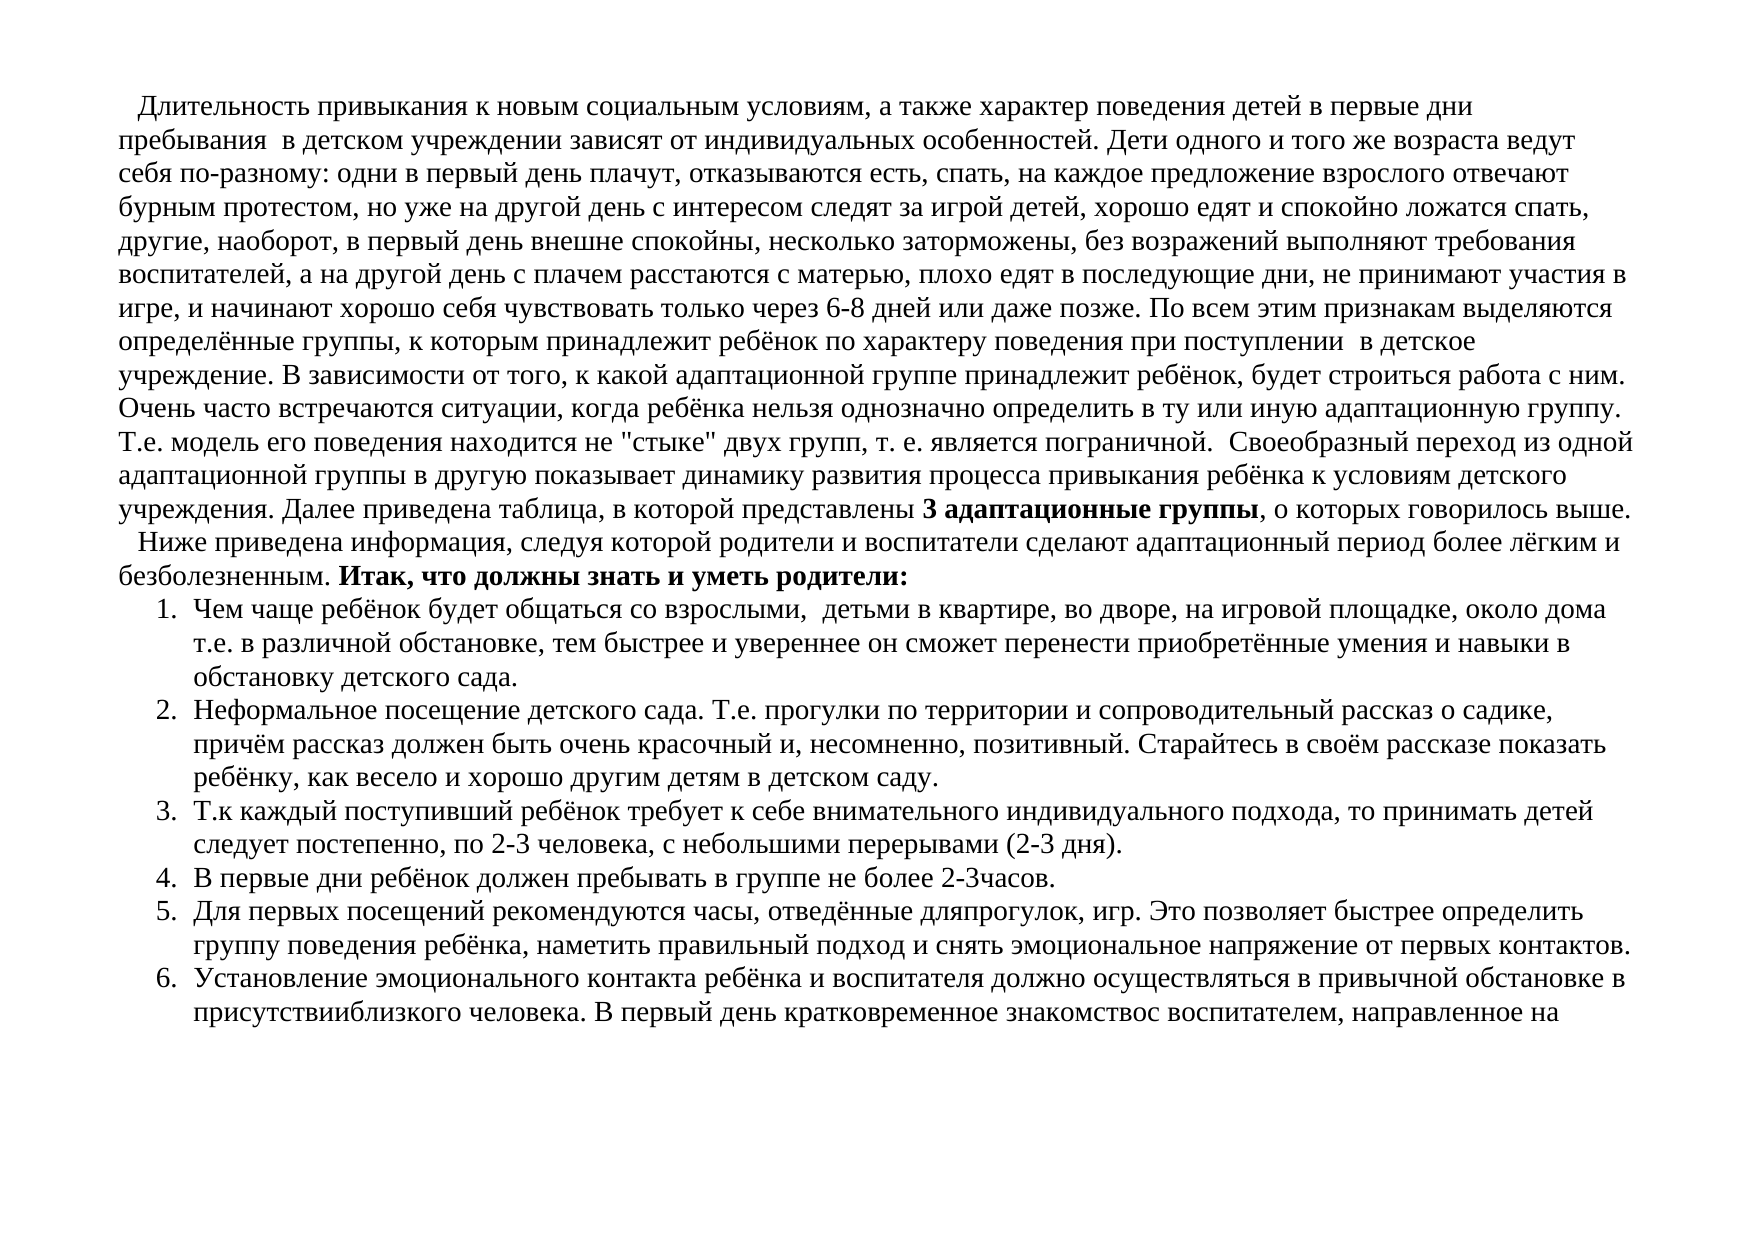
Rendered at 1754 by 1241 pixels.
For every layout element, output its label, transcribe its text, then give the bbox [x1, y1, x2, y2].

list В первые дни ребёнок должен пребывать в группе не более 2-3часов. [156, 860, 1636, 893]
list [156, 961, 1636, 1028]
list Т.к каждый поступивший ребёнок требует к себе внимательного индивидуального подхода, то принимать детей следует постепенно, по 2-3 человека, с небольшими перерывами (2-3 дня). [156, 793, 1636, 860]
list Для первых посещений рекомендуются часы, отведённые дляпрогулок, игр. Это позволяет быстрее определить группу поведения ребёнка, наметить правильный подход и снять эмоциональное напряжение от первых контактов. [156, 893, 1636, 961]
text Длительность привыкания к новым социальным условиям, а также характер поведения детей в первые дни пребывания в детском учреждении зависят от индивидуальных особенностей. Дети одного и того же возраста ведут себя по-разному: одни в первый день плачут, отказываются есть, спать, на каждое предложение взрослого отвечают бурным протестом, но уже на другой день с интересом следят за игрой детей, хорошо едят и спокойно ложатся спать, другие, наоборот, в первый день внешне спокойны, несколько заторможены, без возражений выполняют требования воспитателей, а на другой день с плачем расстаются с матерью, плохо едят в последующие дни, не принимают участия в игре, и начинают хорошо себя чувствовать только через 6-8 дней или даже позже. По всем этим признакам выделяются определённые группы, к которым принадлежит ребёнок по характеру поведения при поступлении в детское учреждение. В зависимости от того, к какой адаптационной группе принадлежит ребёнок, будет строиться работа с ним. Очень часто встречаются ситуации, когда ребёнка нельзя однозначно определить в ту или иную адаптационную группу. Т.е. модель его поведения находится не "стыке" двух групп, т. е. является пограничной. Своеобразный переход из одной адаптационной группы в другую показывает динамику развития процесса привыкания ребёнка к условиям детского учреждения. Далее приведена таблица, в которой представлены 3 адаптационные группы, о которых говорилось выше. [118, 88, 1636, 524]
list Чем чаще ребёнок будет общаться со взрослыми, детьми в квартире, во дворе, на игровой площадке, около дома т.е. в различной обстановке, тем быстрее и увереннее он сможет перенести приобретённые умения и навыки в обстановку детского сада. [156, 592, 1636, 692]
text Ниже приведена информация, следуя которой родители и воспитатели сделают адаптационный период более лёгким и безболезненным. Итак, что должны знать и уметь родители: [118, 524, 1636, 592]
list Неформальное посещение детского сада. Т.е. прогулки по территории и сопроводительный рассказ о садике, причём рассказ должен быть очень красочный и, несомненно, позитивный. Старайтесь в своём рассказе показать ребёнку, как весело и хорошо другим детям в детском саду. [156, 692, 1636, 793]
